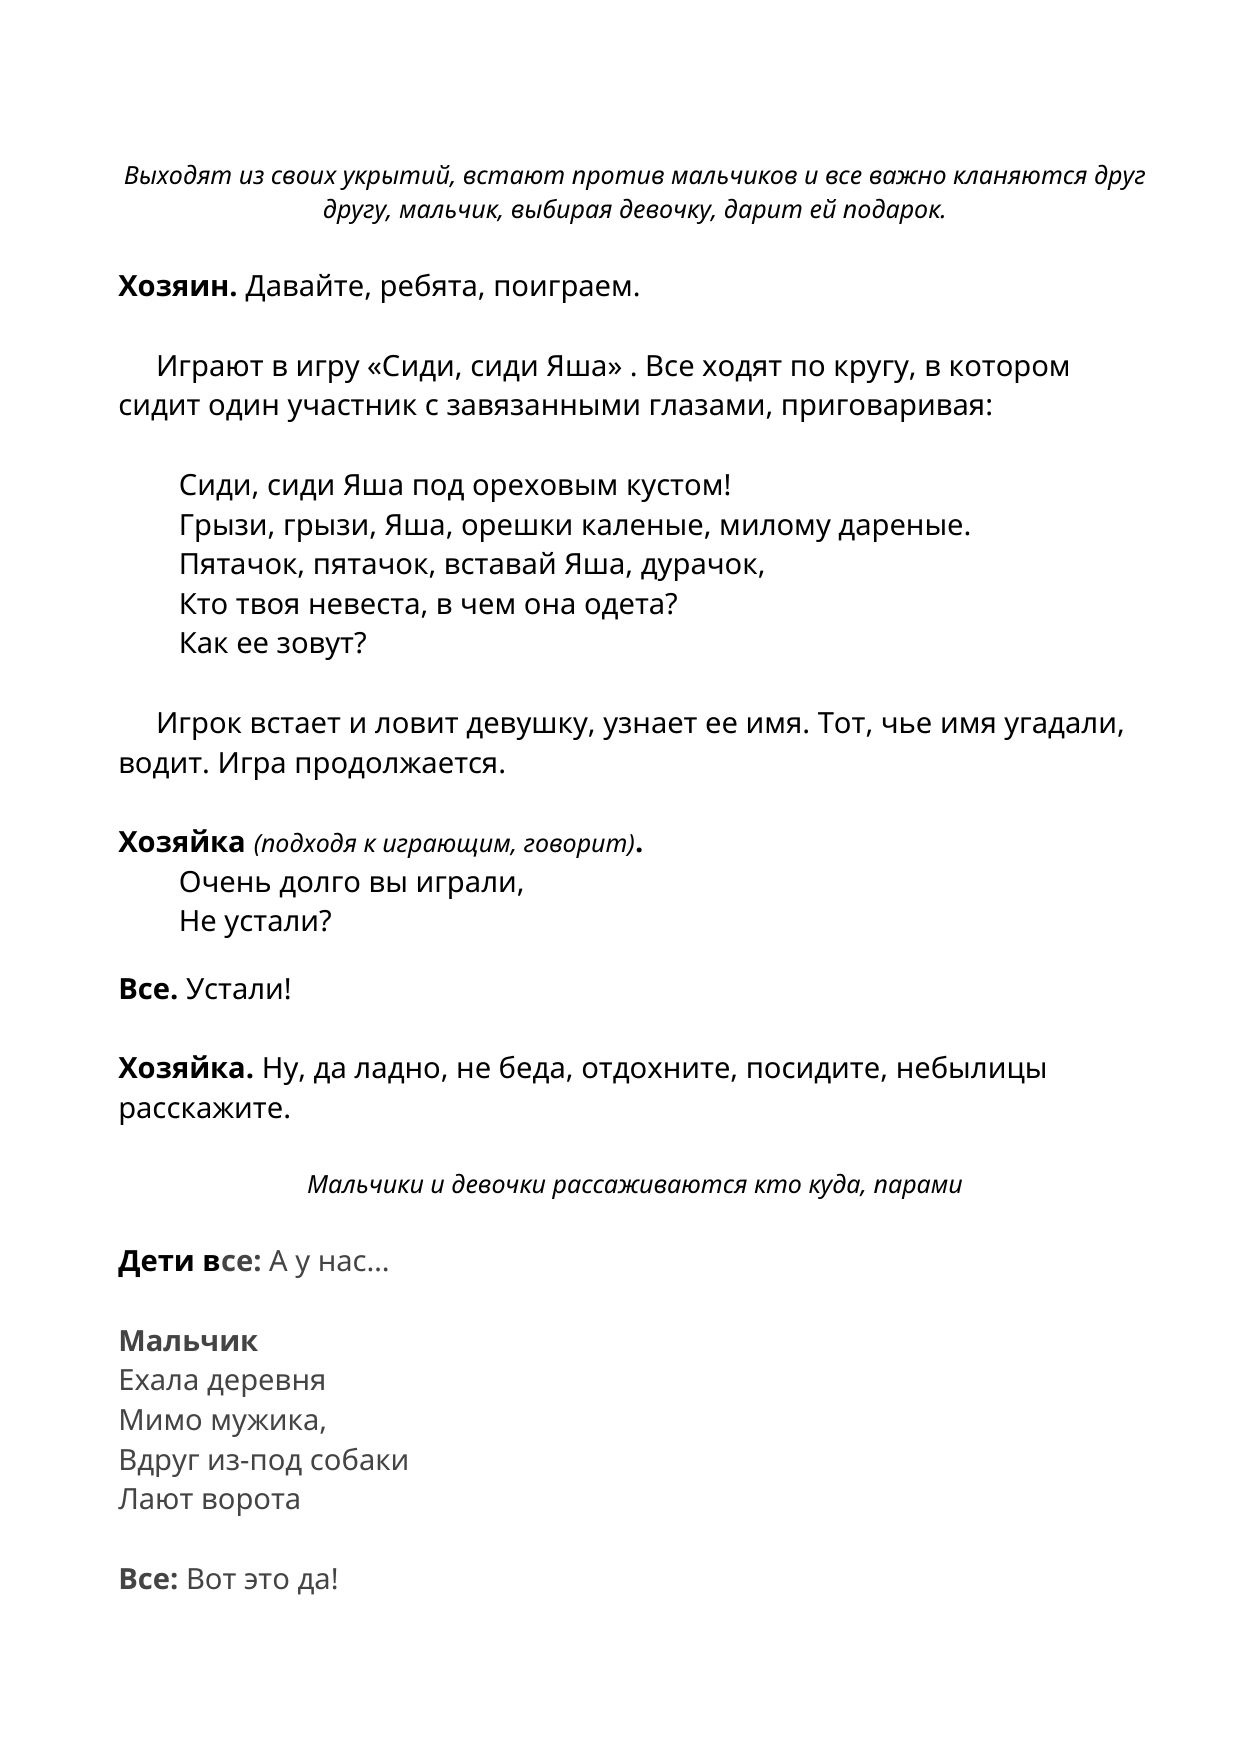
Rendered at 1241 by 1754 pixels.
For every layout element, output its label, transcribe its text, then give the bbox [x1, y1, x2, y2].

text Как ее зовут? [118, 623, 1152, 662]
text Грызи, грызи, Яша, орешки каленые, милому дареные. [118, 504, 1152, 543]
text Мальчики и девочки рассаживаются кто куда, парами [118, 1167, 1152, 1201]
text Играют в игру «Сиди, сиди Яша» . Все ходят по кругу, в котором сидит один участник с завязанными глазами, приговаривая: [118, 345, 1152, 424]
text Хозяйка. Ну, да ладно, не беда, отдохните, посидите, небылицы расскажите. [118, 1048, 1152, 1127]
text Очень долго вы играли, [118, 861, 1152, 901]
text Выходят из своих укрытий, встают против мальчиков и все важно кланяются друг другу, мальчик, выбирая девочку, дарит ей подарок. [118, 158, 1152, 226]
text Сиди, сиди Яша под ореховым кустом! [118, 464, 1152, 504]
text Не устали? [118, 901, 1152, 940]
text Игрок встает и ловит девушку, узнает ее имя. Тот, чье имя угадали, водит. Игра продолжается. [118, 702, 1152, 782]
text Все: Вот это да! [118, 1558, 1152, 1598]
text Мимо мужика, [118, 1399, 1152, 1439]
text Дети все: А у нас… [118, 1241, 1152, 1280]
text Пятачок, пятачок, вставай Яша, дурачок, [118, 543, 1152, 583]
text Вдруг из-под собаки [118, 1439, 1152, 1479]
text Хозяин. Давайте, ребята, поиграем. [118, 266, 1152, 305]
text Лают ворота [118, 1479, 1152, 1518]
text Мальчик [118, 1320, 1152, 1359]
text Ехала деревня [118, 1359, 1152, 1399]
text Хозяйка (подходя к играющим, говорит). [118, 821, 1152, 861]
text Кто твоя невеста, в чем она одета? [118, 583, 1152, 623]
text Все. Устали! [118, 968, 1152, 1008]
